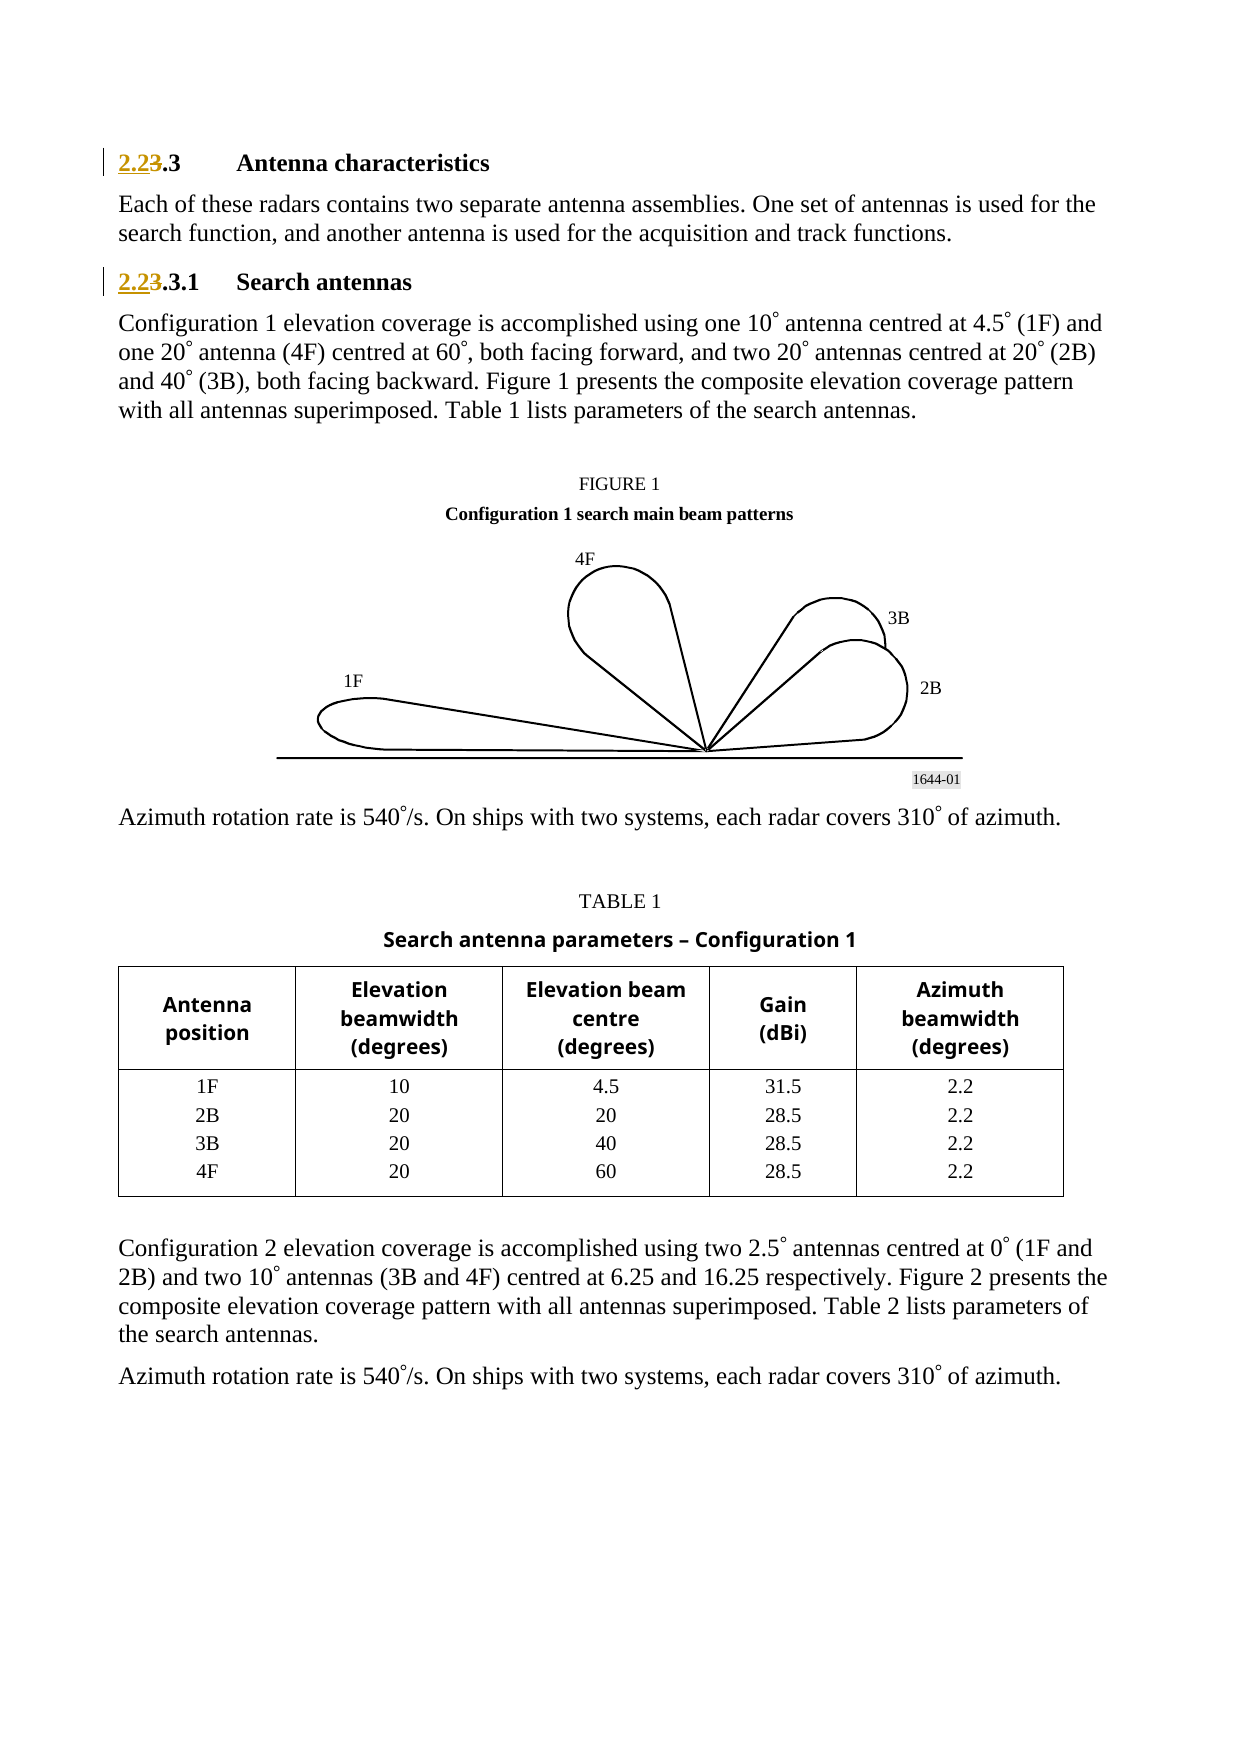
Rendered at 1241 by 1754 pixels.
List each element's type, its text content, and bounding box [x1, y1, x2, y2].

table_cell 2.2 2.2 2.2 2.2 [857, 1070, 1063, 1196]
text Configuration 1 elevation coverage is accomplished using one 10° antenna centred at 4.5° (1F) and one 20° antenna (4F) centred at 60°, both facing forward, and two 20° antennas centred at 20° (2B) and 40° (3B), both facing backward. Figure 1 presents the composite elevation coverage pattern with all antennas superimposed. Table 1 lists parameters of the search antennas. [118, 308, 1122, 423]
text TABLE 1 [118, 889, 1122, 913]
text .3 Antenna characteristics [118, 148, 1122, 176]
table_cell 31.5 28.5 28.5 28.5 [710, 1070, 856, 1196]
text Configuration 2 elevation coverage is accomplished using two 2.5° antennas centred at 0° (1F and 2B) and two 10° antennas (3B and 4F) centred at 6.25 and 16.25 respectively. Figure 2 presents the composite elevation coverage pattern with all antennas superimposed. Table 2 lists parameters of the search antennas. [118, 1233, 1122, 1348]
table_header Elevation beam centre (degrees) [503, 967, 709, 1069]
table_header Gain (dBi) [710, 967, 856, 1069]
table_header Elevation beamwidth (degrees) [296, 967, 502, 1069]
text Azimuth rotation rate is 540°/s. On ships with two systems, each radar covers 310° of azimuth. [118, 1361, 1122, 1389]
table_header Antenna position [119, 967, 295, 1069]
text Azimuth rotation rate is 540°/s. On ships with two systems, each radar covers 310° of azimuth. [118, 802, 1122, 830]
table_cell 1F 2B 3B 4F [119, 1070, 295, 1196]
text Search antenna parameters – Configuration 1 [118, 925, 1122, 954]
table_cell 4.5 20 40 60 [503, 1070, 709, 1196]
text .3.1 Search antennas [118, 267, 1122, 296]
table_cell 10 20 20 20 [296, 1070, 502, 1196]
table_header Azimuth beamwidth (degrees) [857, 967, 1063, 1069]
text Each of these radars contains two separate antenna assemblies. One set of antennas is used for the search function, and another antenna is used for the acquisition and track functions. [118, 189, 1122, 246]
